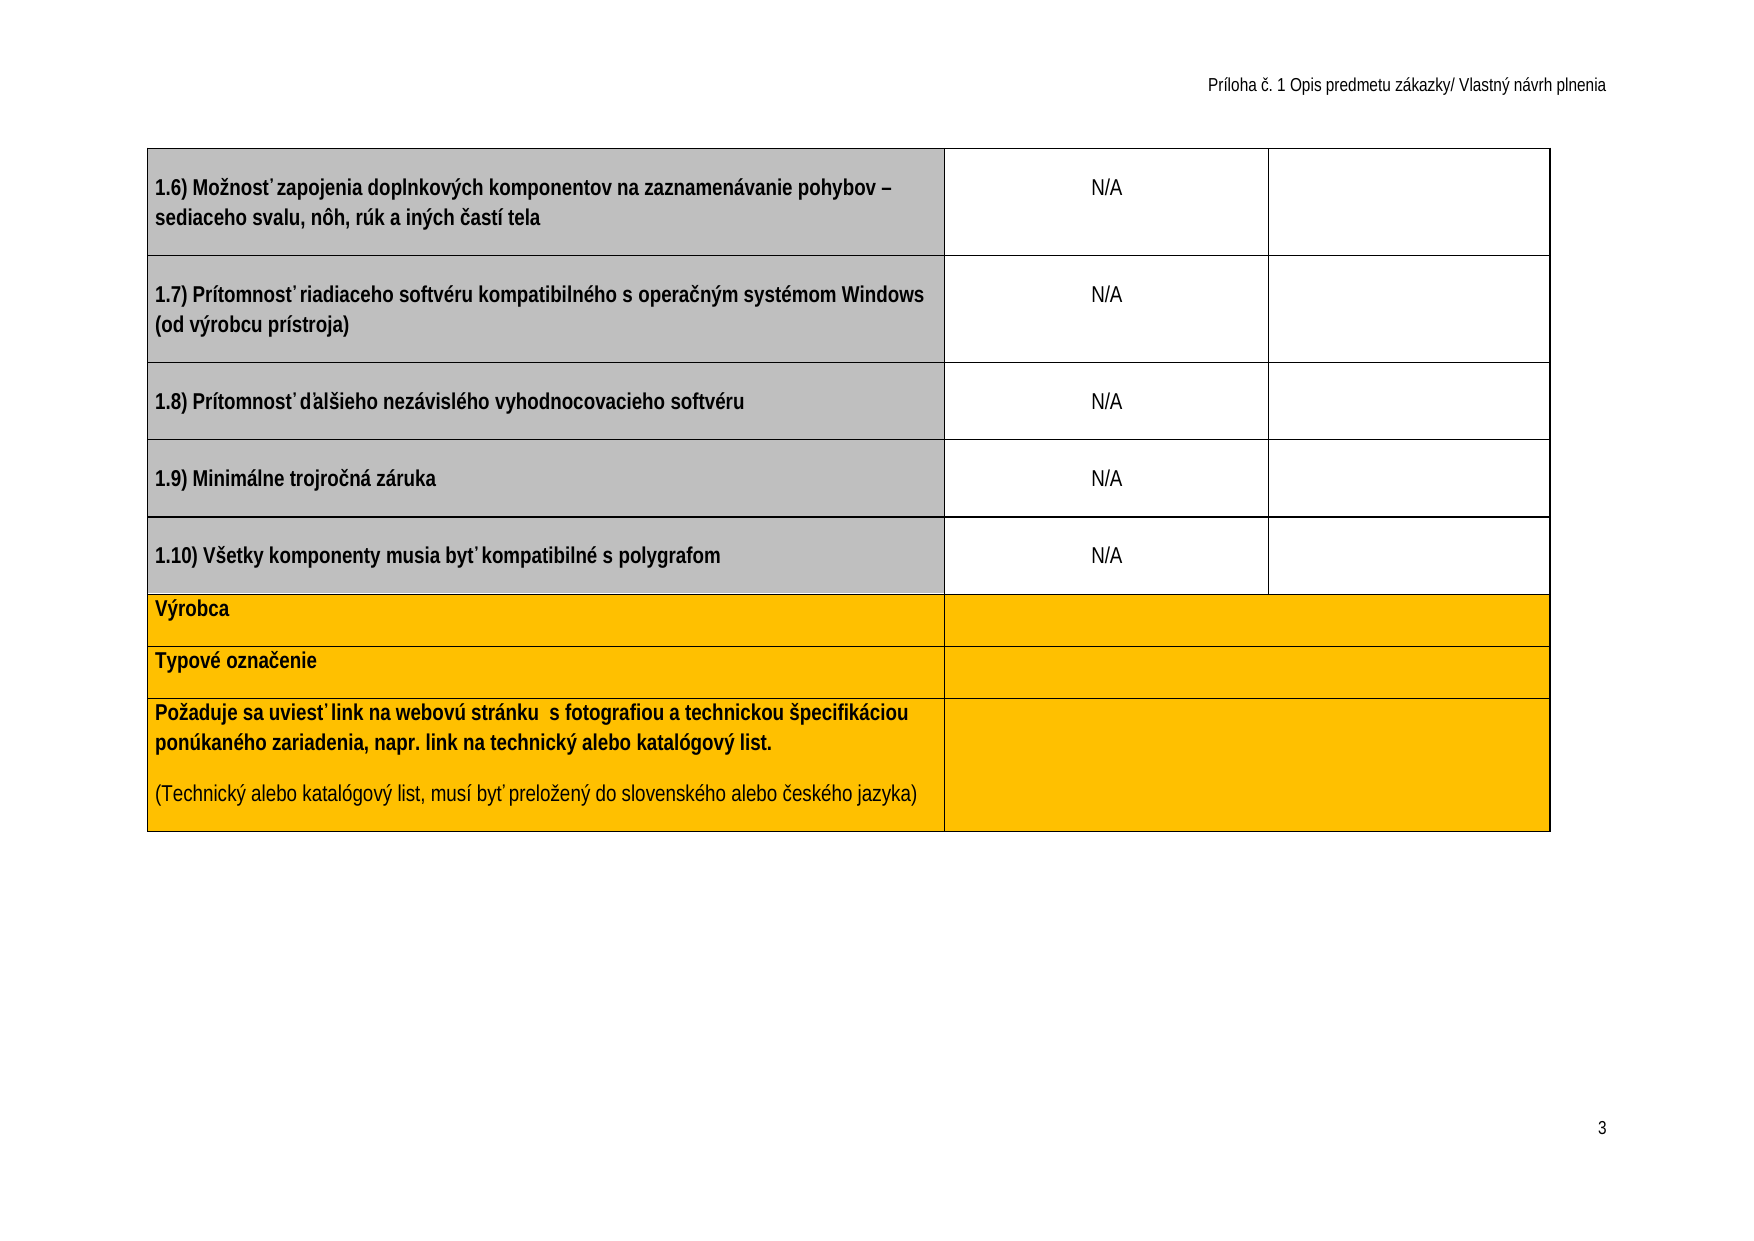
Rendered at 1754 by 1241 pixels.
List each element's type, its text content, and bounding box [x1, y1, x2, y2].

table_cell N/A [945, 440, 1268, 516]
table_cell [1269, 440, 1549, 516]
table_cell 1.8) Prítomnosť ďalšieho nezávislého vyhodnocovacieho softvéru [148, 363, 944, 439]
table_cell N/A [945, 363, 1268, 439]
table_cell N/A [945, 518, 1268, 593]
table_cell [1269, 149, 1549, 255]
table_cell [945, 595, 1181, 646]
table_cell Požaduje sa uviesť link na webovú stránku s fotografiou a technickou špecifikáciou ponúkaného zariadenia, napr. link na technický alebo katalógový list. (Technický alebo katalógový list, musí byť preložený do slovenského alebo českého jazyka) [148, 699, 944, 831]
table_cell 1.10) Všetky komponenty musia byť kompatibilné s polygrafom [148, 518, 944, 593]
table_cell N/A [945, 256, 1268, 362]
table_cell N/A [945, 149, 1268, 255]
table_cell [1269, 256, 1549, 362]
table_cell [1269, 518, 1549, 593]
table_cell Typové označenie [148, 647, 944, 698]
table_cell [1269, 363, 1549, 439]
table_cell 1.6) Možnosť zapojenia doplnkových komponentov na zaznamenávanie pohybov – sediaceho svalu, nôh, rúk a iných častí tela [148, 149, 944, 255]
table_cell [1181, 595, 1549, 646]
table_cell Výrobca [148, 595, 944, 646]
table_cell 1.9) Minimálne trojročná záruka [148, 440, 944, 516]
table_cell [945, 647, 1181, 698]
table_cell [1181, 647, 1549, 698]
table_cell [945, 699, 1181, 831]
table_cell 1.7) Prítomnosť riadiaceho softvéru kompatibilného s operačným systémom Windows (od výrobcu prístroja) [148, 256, 944, 362]
table_cell [1181, 699, 1549, 831]
